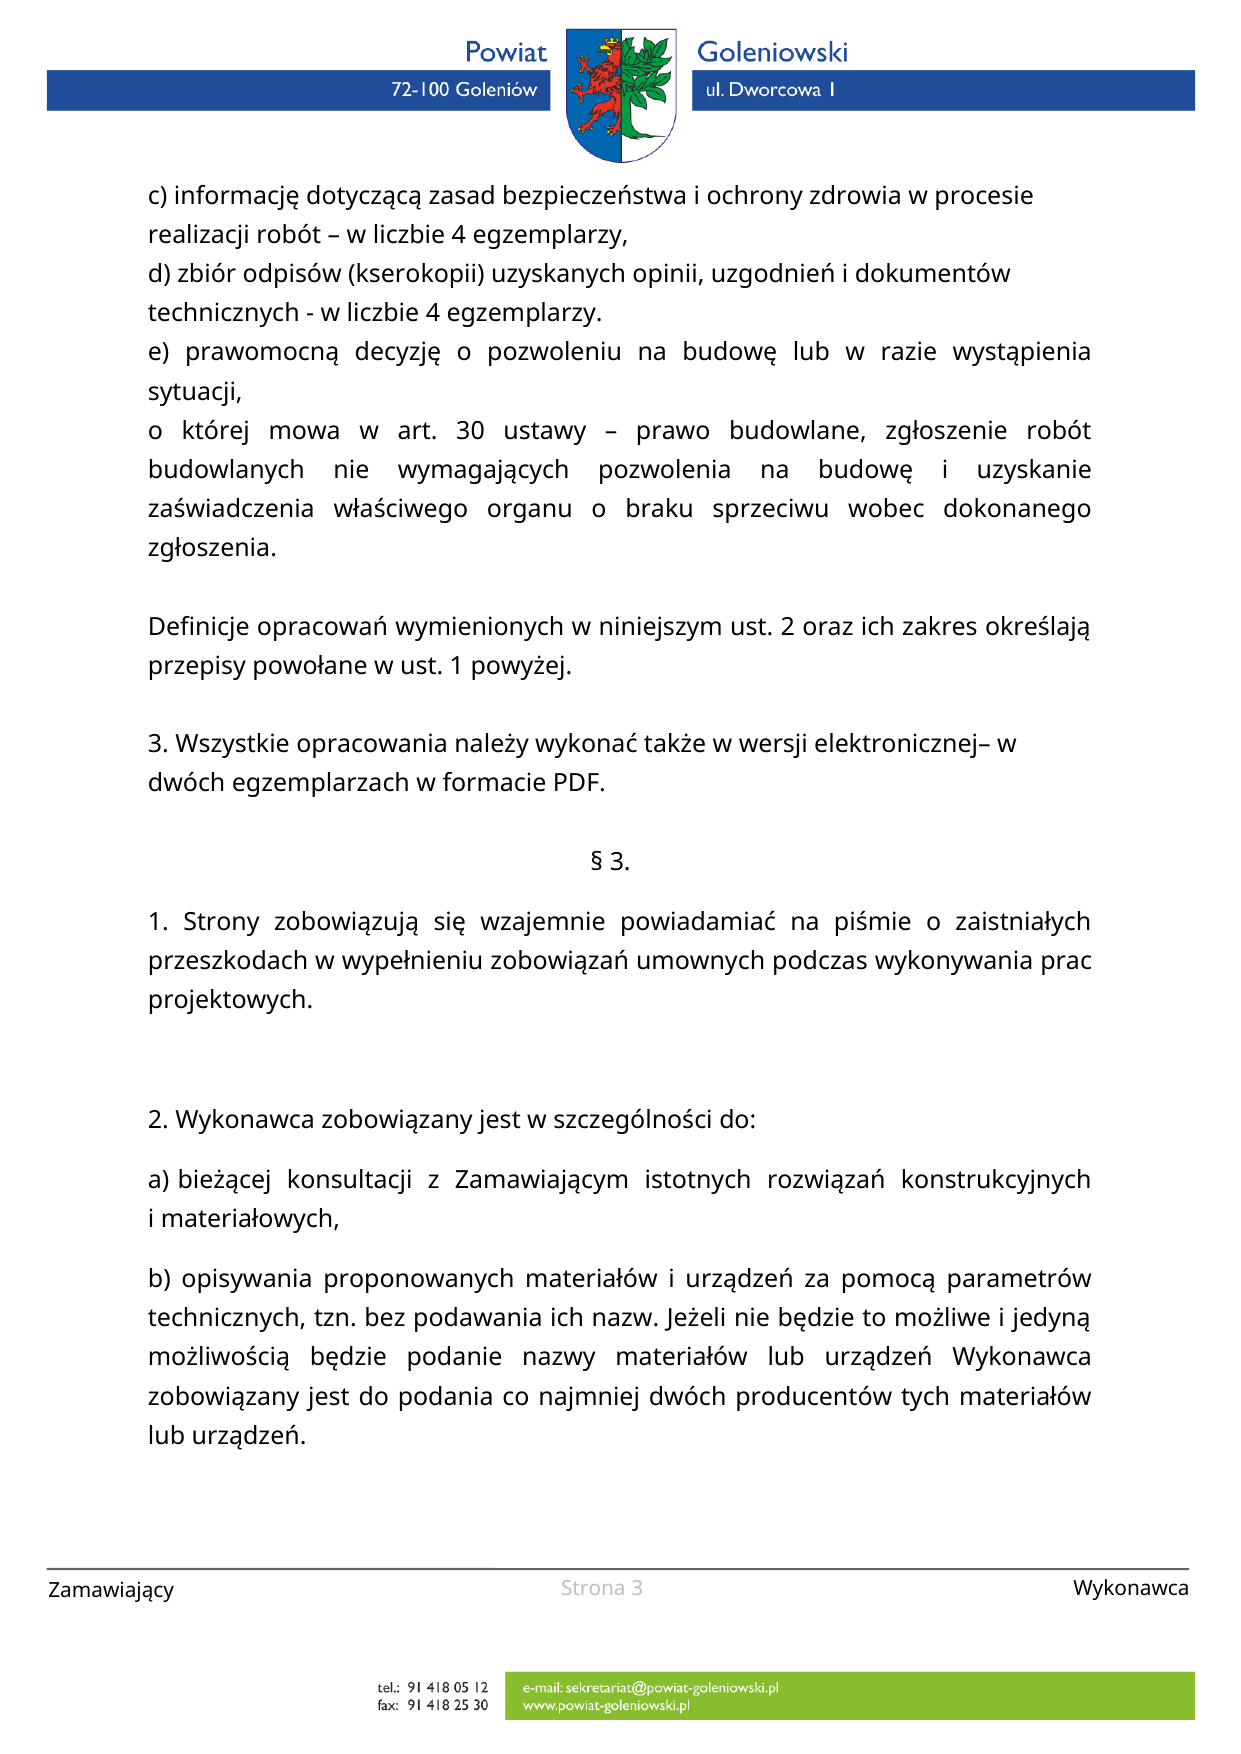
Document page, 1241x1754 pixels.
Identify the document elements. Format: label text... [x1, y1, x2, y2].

text a) bieżącej konsultacji z Zamawiającym istotnych rozwiązań konstrukcyjnych i materiałowych, [148, 1161, 1093, 1235]
text 2. Wykonawca zobowiązany jest w szczególności do: [148, 1101, 1093, 1136]
text e) prawomocną decyzję o pozwoleniu na budowę lub w razie wystąpienia sytuacji, o której mowa w art. 30 ustawy – prawo budowlane, zgłoszenie robót budowlanych nie wymagających pozwolenia na budowę i uzyskanie zaświadczenia właściwego organu o braku sprzeciwu wobec dokonanego zgłoszenia. [148, 334, 1093, 564]
text c) informację dotyczącą zasad bezpieczeństwa i ochrony zdrowia w procesie realizacji robót – w liczbie 4 egzemplarzy, d) zbiór odpisów (kserokopii) uzyskanych opinii, uzgodnień i dokumentów technicznych - w liczbie 4 egzemplarzy. [148, 177, 1093, 329]
picture [46, 28, 1196, 1720]
text § 3. [516, 843, 1093, 877]
text 3. Wszystkie opracowania należy wykonać także w wersji elektronicznej– w dwóch egzemplarzach w formacie PDF. [148, 726, 1093, 799]
text Definicje opracowań wymienionych w niniejszym ust. 2 oraz ich zakres określają przepisy powołane w ust. 1 powyżej. [148, 608, 1093, 681]
text b) opisywania proponowanych materiałów i urządzeń za pomocą parametrów technicznych, tzn. bez podawania ich nazw. Jeżeli nie będzie to możliwe i jedyną możliwością będzie podanie nazwy materiałów lub urządzeń Wykonawca zobowiązany jest do podania co najmniej dwóch producentów tych materiałów lub urządzeń. [148, 1261, 1093, 1451]
text 1. Strony zobowiązują się wzajemnie powiadamiać na piśmie o zaistniałych przeszkodach w wypełnieniu zobowiązań umownych podczas wykonywania prac projektowych. [148, 903, 1093, 1016]
